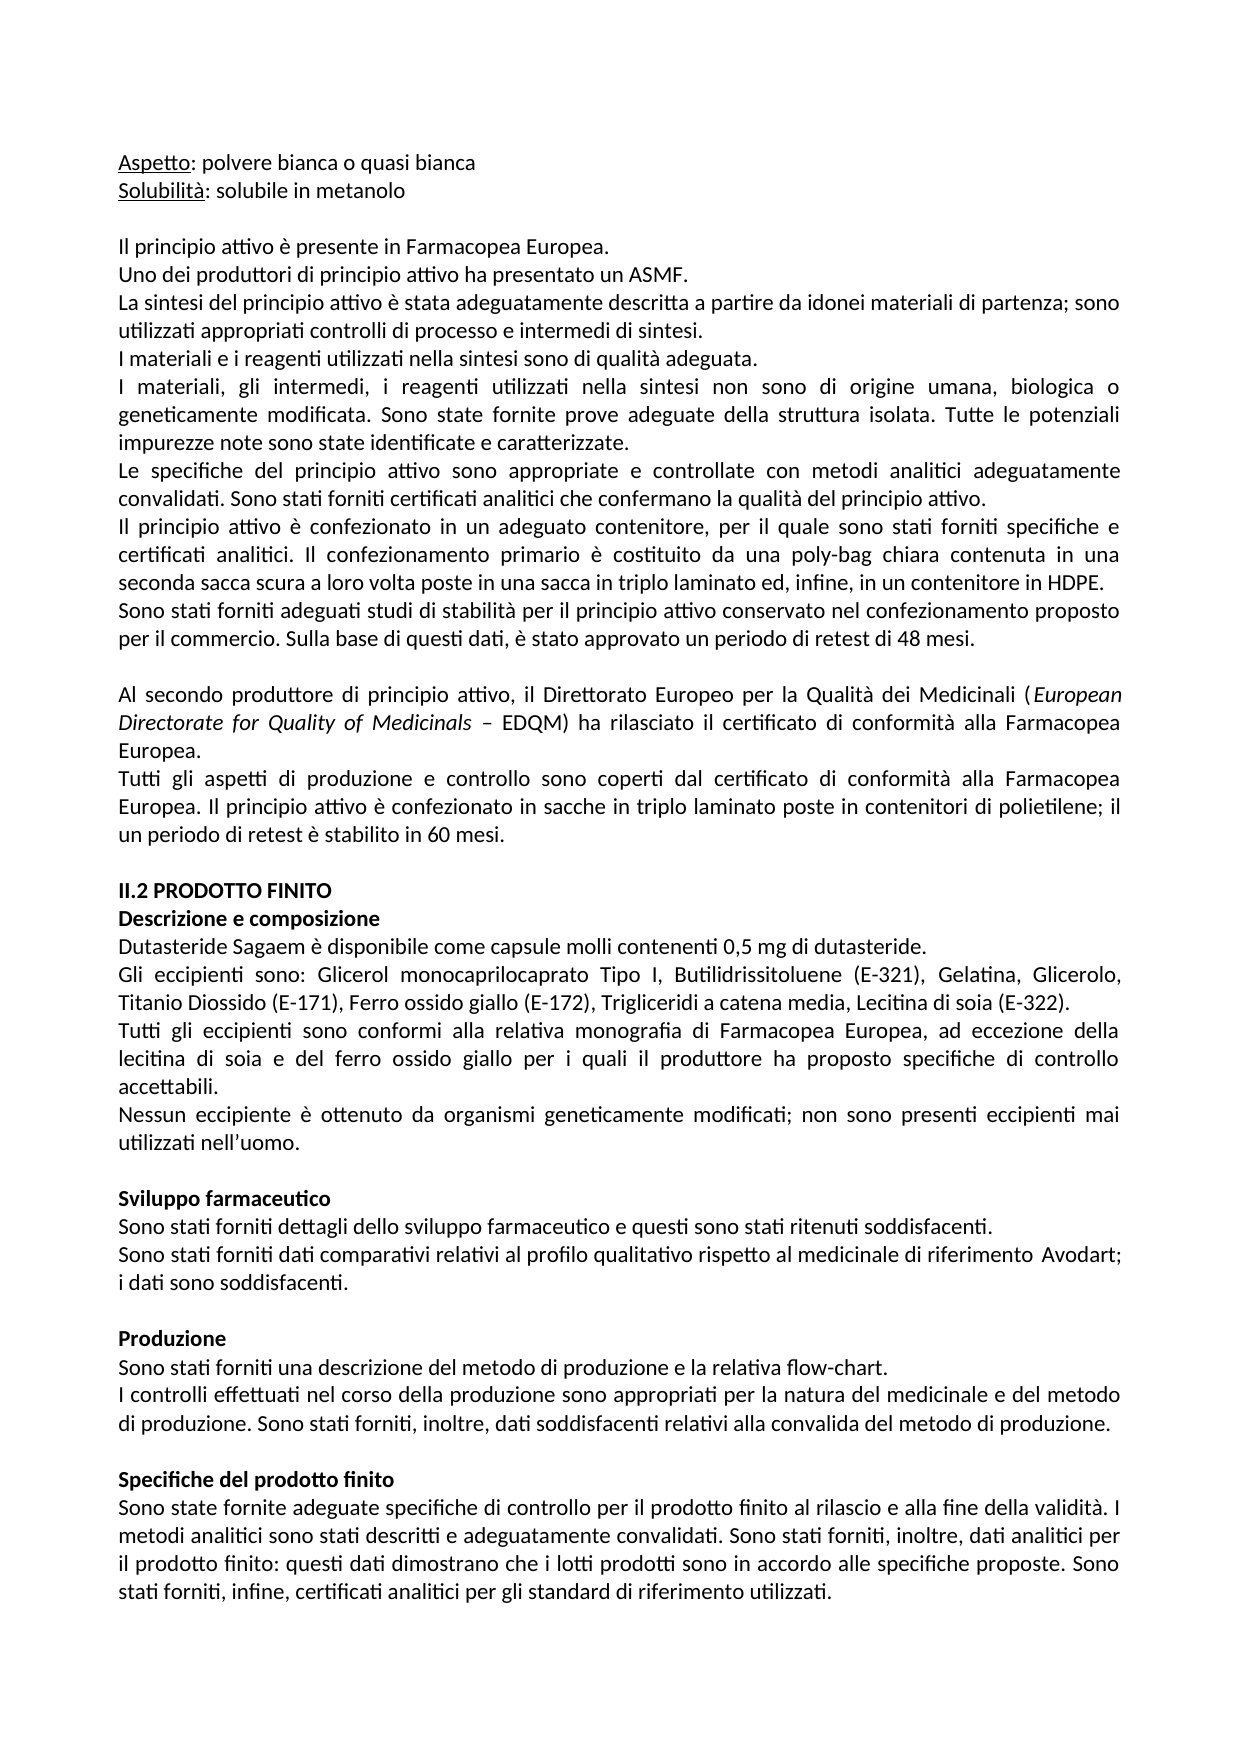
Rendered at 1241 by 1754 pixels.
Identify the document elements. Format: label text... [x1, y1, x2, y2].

text Sono stati forniti dettagli dello sviluppo farmaceutico e questi sono stati ritenuti soddisfacenti. [118, 1212, 1122, 1241]
text Al secondo produttore di principio attivo, il Direttorato Europeo per la Qualità dei Medicinali (European Directorate for Quality of Medicinals – EDQM) ha rilasciato il certificato di conformità alla Farmacopea Europea. [118, 680, 1122, 764]
text Gli eccipienti sono: Glicerol monocaprilocaprato Tipo I, Butilidrissitoluene (E-321), Gelatina, Glicerolo, Titanio Diossido (E-171), Ferro ossido giallo (E-172), Trigliceridi a catena media, Lecitina di soia (E-322). [118, 960, 1122, 1016]
text I controlli effettuati nel corso della produzione sono appropriati per la natura del medicinale e del metodo di produzione. Sono stati forniti, inoltre, dati soddisfacenti relativi alla convalida del metodo di produzione. [118, 1381, 1122, 1437]
text Solubilità: solubile in metanolo [118, 176, 1122, 204]
text Aspetto: polvere bianca o quasi bianca [118, 148, 1122, 176]
text Sono stati forniti adeguati studi di stabilità per il principio attivo conservato nel confezionamento proposto per il commercio. Sulla base di questi dati, è stato approvato un periodo di retest di 48 mesi. [118, 596, 1122, 652]
text I materiali, gli intermedi, i reagenti utilizzati nella sintesi non sono di origine umana, biologica o geneticamente modificata. Sono state fornite prove adeguate della struttura isolata. Tutte le potenziali impurezze note sono state identificate e caratterizzate. [118, 372, 1122, 456]
text Produzione [118, 1324, 1122, 1353]
text Uno dei produttori di principio attivo ha presentato un ASMF. [118, 260, 1122, 288]
text Il principio attivo è presente in Farmacopea Europea. [118, 232, 1122, 260]
text Sviluppo farmaceutico [118, 1184, 1122, 1212]
text Le specifiche del principio attivo sono appropriate e controllate con metodi analitici adeguatamente convalidati. Sono stati forniti certificati analitici che confermano la qualità del principio attivo. [118, 456, 1122, 512]
text Descrizione e composizione [118, 904, 1122, 932]
text Sono stati forniti dati comparativi relativi al profilo qualitativo rispetto al medicinale di riferimento Avodart; i dati sono soddisfacenti. [118, 1241, 1122, 1297]
text Specifiche del prodotto finito [118, 1465, 1122, 1493]
text Tutti gli eccipienti sono conformi alla relativa monografia di Farmacopea Europea, ad eccezione della lecitina di soia e del ferro ossido giallo per i quali il produttore ha proposto specifiche di controllo accettabili. [118, 1016, 1121, 1100]
text Sono state fornite adeguate specifiche di controllo per il prodotto finito al rilascio e alla fine della validità. I metodi analitici sono stati descritti e adeguatamente convalidati. Sono stati forniti, inoltre, dati analitici per il prodotto finito: questi dati dimostrano che i lotti prodotti sono in accordo alle specifiche proposte. Sono stati forniti, infine, certificati analitici per gli standard di riferimento utilizzati. [118, 1493, 1122, 1605]
text II.2 PRODOTTO FINITO [118, 876, 1122, 904]
text I materiali e i reagenti utilizzati nella sintesi sono di qualità adeguata. [118, 344, 1122, 372]
text Tutti gli aspetti di produzione e controllo sono coperti dal certificato di conformità alla Farmacopea Europea. Il principio attivo è confezionato in sacche in triplo laminato poste in contenitori di polietilene; il un periodo di retest è stabilito in 60 mesi. [118, 764, 1122, 848]
text Sono stati forniti una descrizione del metodo di produzione e la relativa flow-chart. [118, 1353, 1122, 1381]
text La sintesi del principio attivo è stata adeguatamente descritta a partire da idonei materiali di partenza; sono utilizzati appropriati controlli di processo e intermedi di sintesi. [118, 288, 1122, 344]
text Dutasteride Sagaem è disponibile come capsule molli contenenti 0,5 mg di dutasteride. [118, 932, 1122, 960]
text Nessun eccipiente è ottenuto da organismi geneticamente modificati; non sono presenti eccipienti mai utilizzati nell’uomo. [118, 1100, 1122, 1156]
text Il principio attivo è confezionato in un adeguato contenitore, per il quale sono stati forniti specifiche e certificati analitici. Il confezionamento primario è costituito da una poly-bag chiara contenuta in una seconda sacca scura a loro volta poste in una sacca in triplo laminato ed, infine, in un contenitore in HDPE. [118, 512, 1122, 596]
